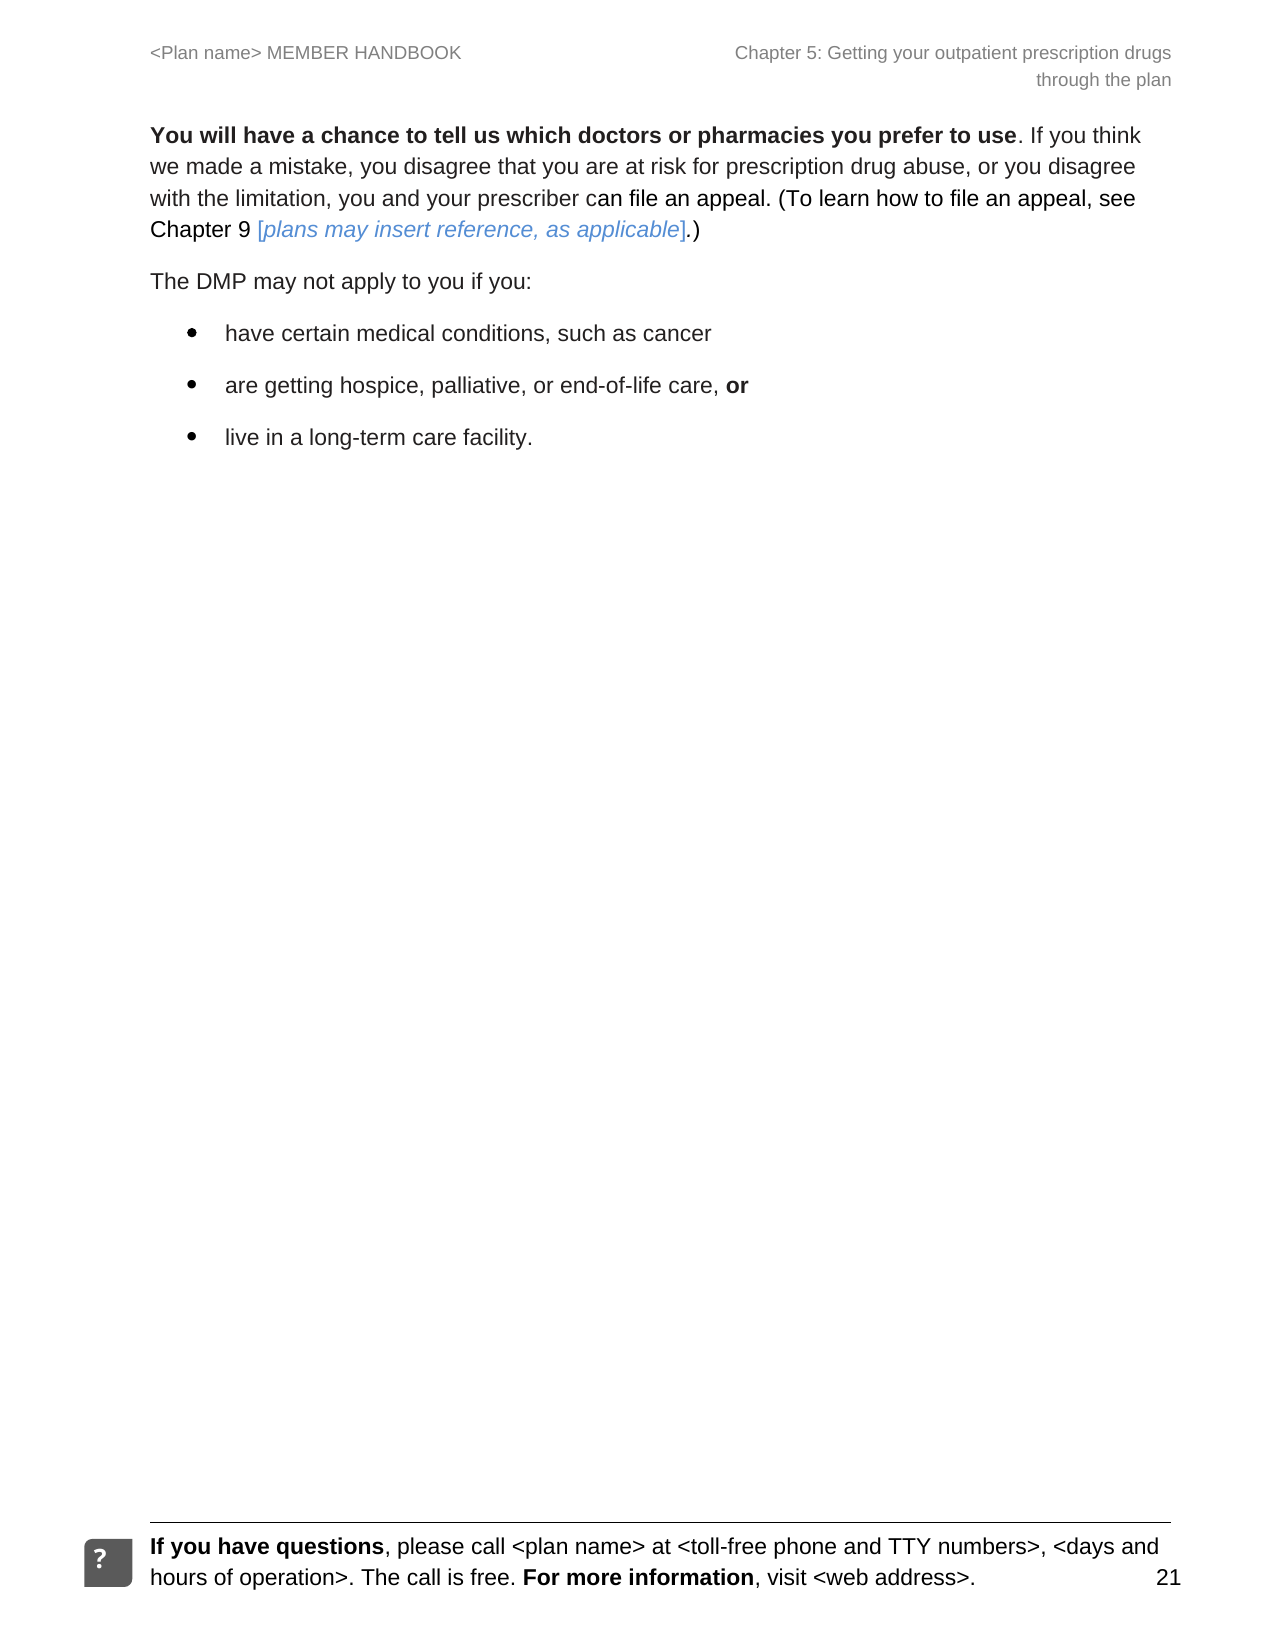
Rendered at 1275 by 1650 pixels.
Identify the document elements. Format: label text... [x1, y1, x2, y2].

list live in a long-term care facility. [187, 421, 1096, 452]
list have certain medical conditions, such as cancer [187, 316, 1096, 348]
text You will have a chance to tell us which doctors or pharmacies you prefer to use. If you think we made a mistake, you disagree that you are at risk for prescription drug abuse, or you disagree with the limitation, you and your prescriber can file an appeal. (To learn how to file an appeal, see Chapter 9 [plans may insert reference, as applicable].) [150, 118, 1171, 243]
list are getting hospice, palliative, or end-of-life care, or [187, 368, 1096, 400]
text The DMP may not apply to you if you: [150, 264, 1171, 296]
